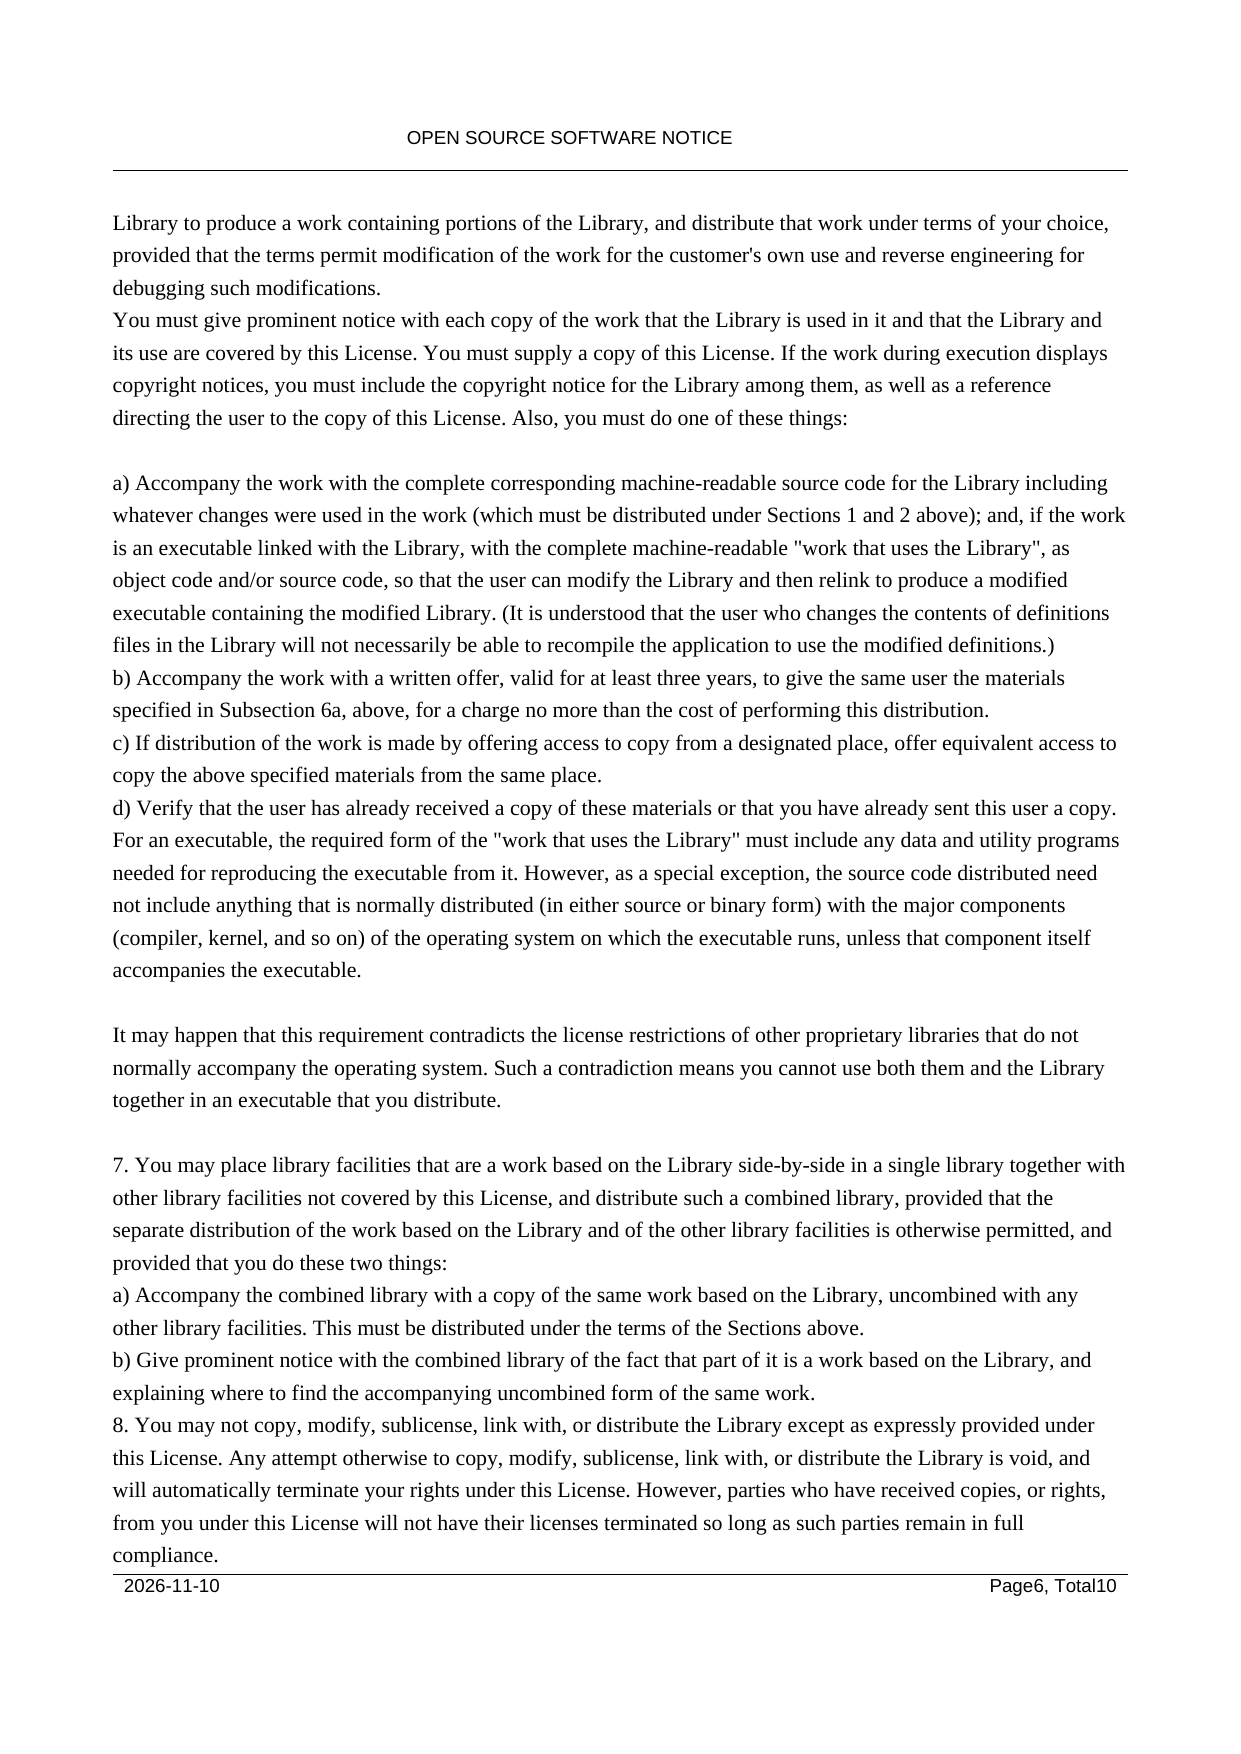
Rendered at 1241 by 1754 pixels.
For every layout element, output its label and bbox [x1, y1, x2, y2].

text [112, 206, 1128, 1571]
